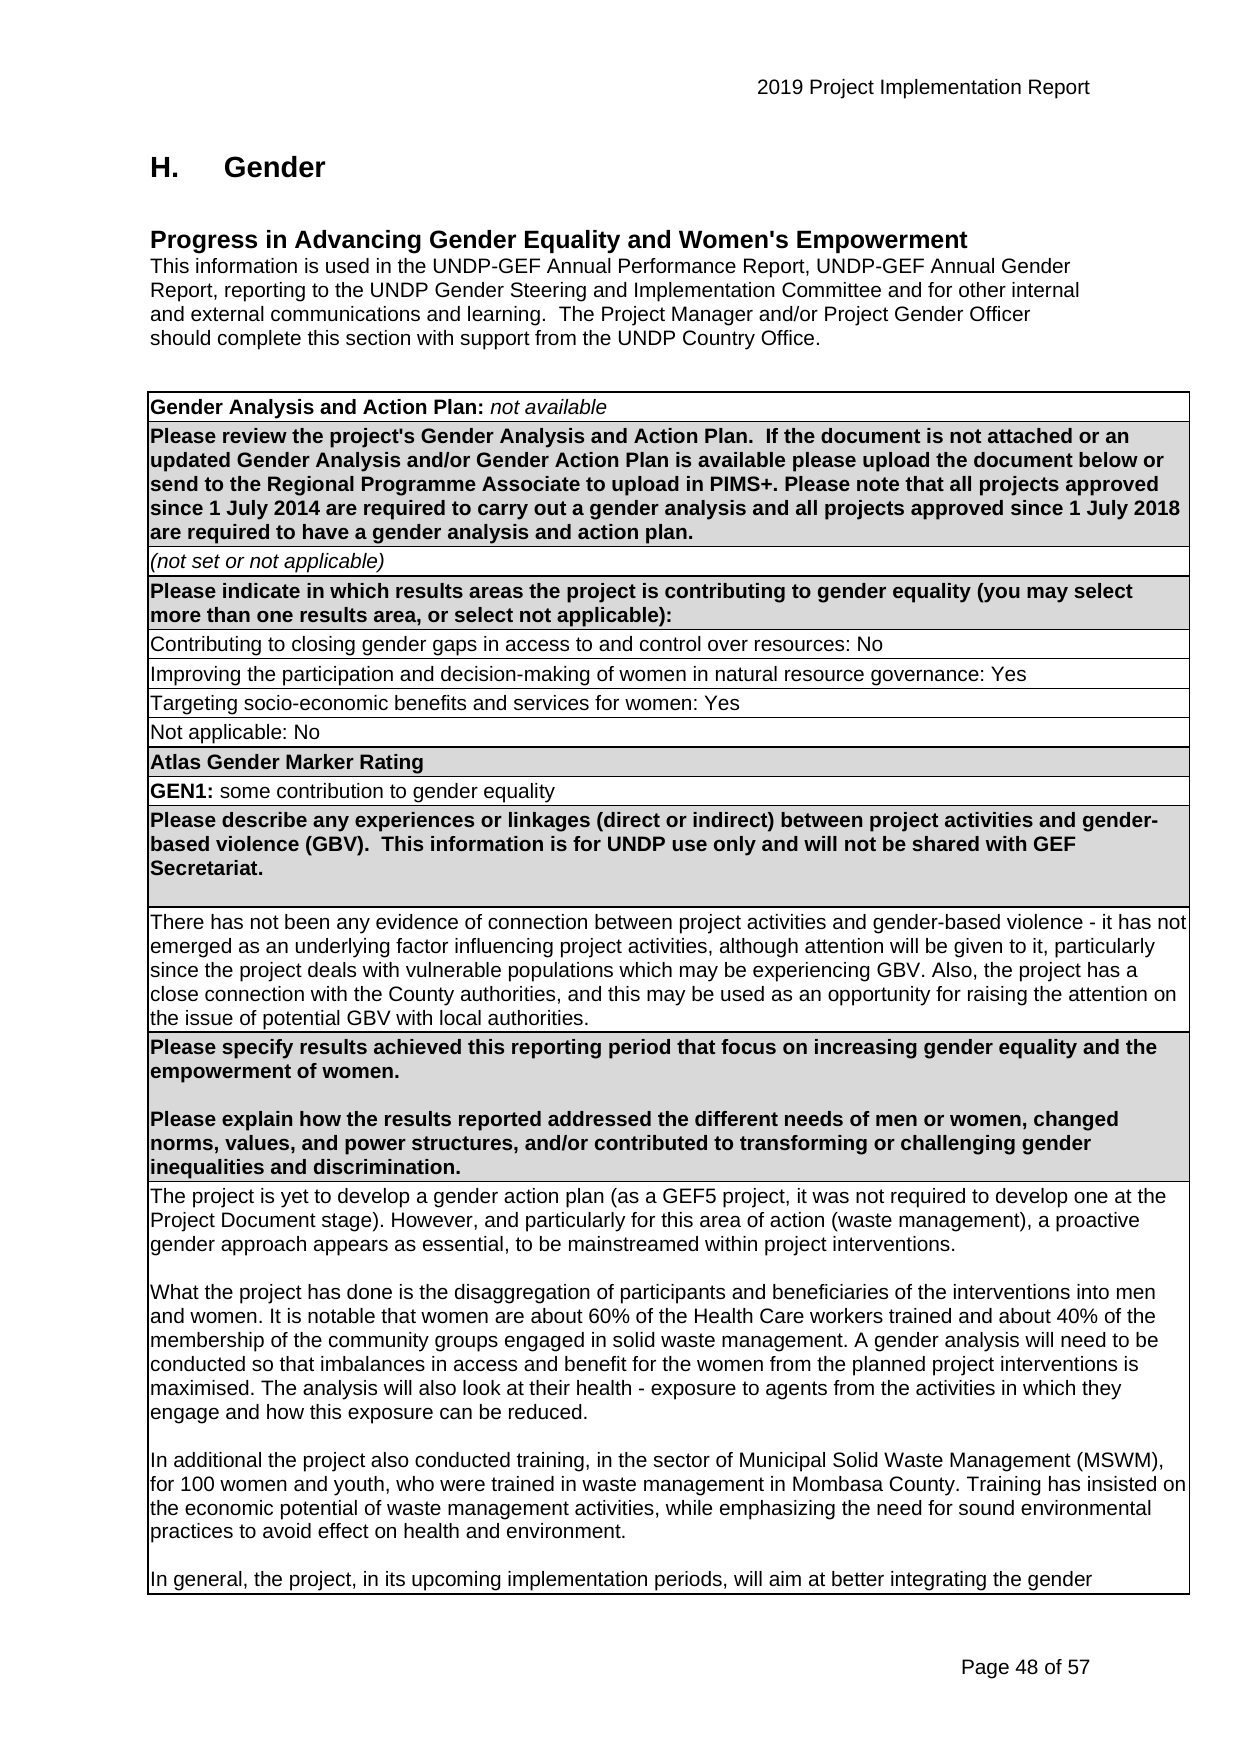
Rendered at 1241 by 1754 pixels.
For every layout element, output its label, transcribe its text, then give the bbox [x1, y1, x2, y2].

table_cell Not applicable: No [149, 718, 1189, 746]
table_cell Please review the project's Gender Analysis and Action Plan. If the document is not attached or an updated Gender Analysis and/or Gender Action Plan is available please upload the document below or send to the Regional Programme Associate to upload in PIMS+. Please note that all projects approved since 1 July 2014 are required to carry out a gender analysis and all projects approved since 1 July 2018 are required to have a gender analysis and action plan. [149, 422, 1189, 546]
table_cell There has not been any evidence of connection between project activities and gender-based violence - it has not emerged as an underlying factor influencing project activities, although attention will be given to it, particularly since the project deals with vulnerable populations which may be experiencing GBV. Also, the project has a close connection with the County authorities, and this may be used as an opportunity for raising the attention on the issue of potential GBV with local authorities. [149, 908, 1189, 1031]
table_header Please indicate in which results areas the project is contributing to gender equality (you may select more than one results area, or select not applicable): [149, 577, 1189, 629]
table_cell Targeting socio-economic benefits and services for women: Yes [149, 689, 1189, 717]
table_header Atlas Gender Marker Rating [149, 748, 1189, 776]
table_cell Contributing to closing gender gaps in access to and control over resources: No [149, 630, 1189, 658]
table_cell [149, 1182, 1189, 1593]
table_cell (not set or not applicable) [149, 547, 1189, 575]
table_cell Improving the participation and decision-making of women in natural resource governance: Yes [149, 659, 1189, 687]
text Progress in Advancing Gender Equality and Women's Empowerment [150, 225, 1090, 254]
table_header Gender Analysis and Action Plan: not available [149, 393, 1189, 421]
text This information is used in the UNDP-GEF Annual Performance Report, UNDP-GEF Annual Gender Report, reporting to the UNDP Gender Steering and Implementation Committee and for other internal and external communications and learning. The Project Manager and/or Project Gender Officer should complete this section with support from the UNDP Country Office. [150, 254, 1090, 350]
table_header Please specify results achieved this reporting period that focus on increasing gender equality and the empowerment of women. Please explain how the results reported addressed the different needs of men or women, changed norms, values, and power structures, and/or contributed to transforming or challenging gender inequalities and discrimination. [149, 1033, 1189, 1181]
table_header Please describe any experiences or linkages (direct or indirect) between project activities and gender-based violence (GBV). This information is for UNDP use only and will not be shared with GEF Secretariat. [149, 806, 1189, 906]
table_cell GEN1: some contribution to gender equality [149, 777, 1189, 805]
subtitle Gender [150, 150, 1090, 183]
